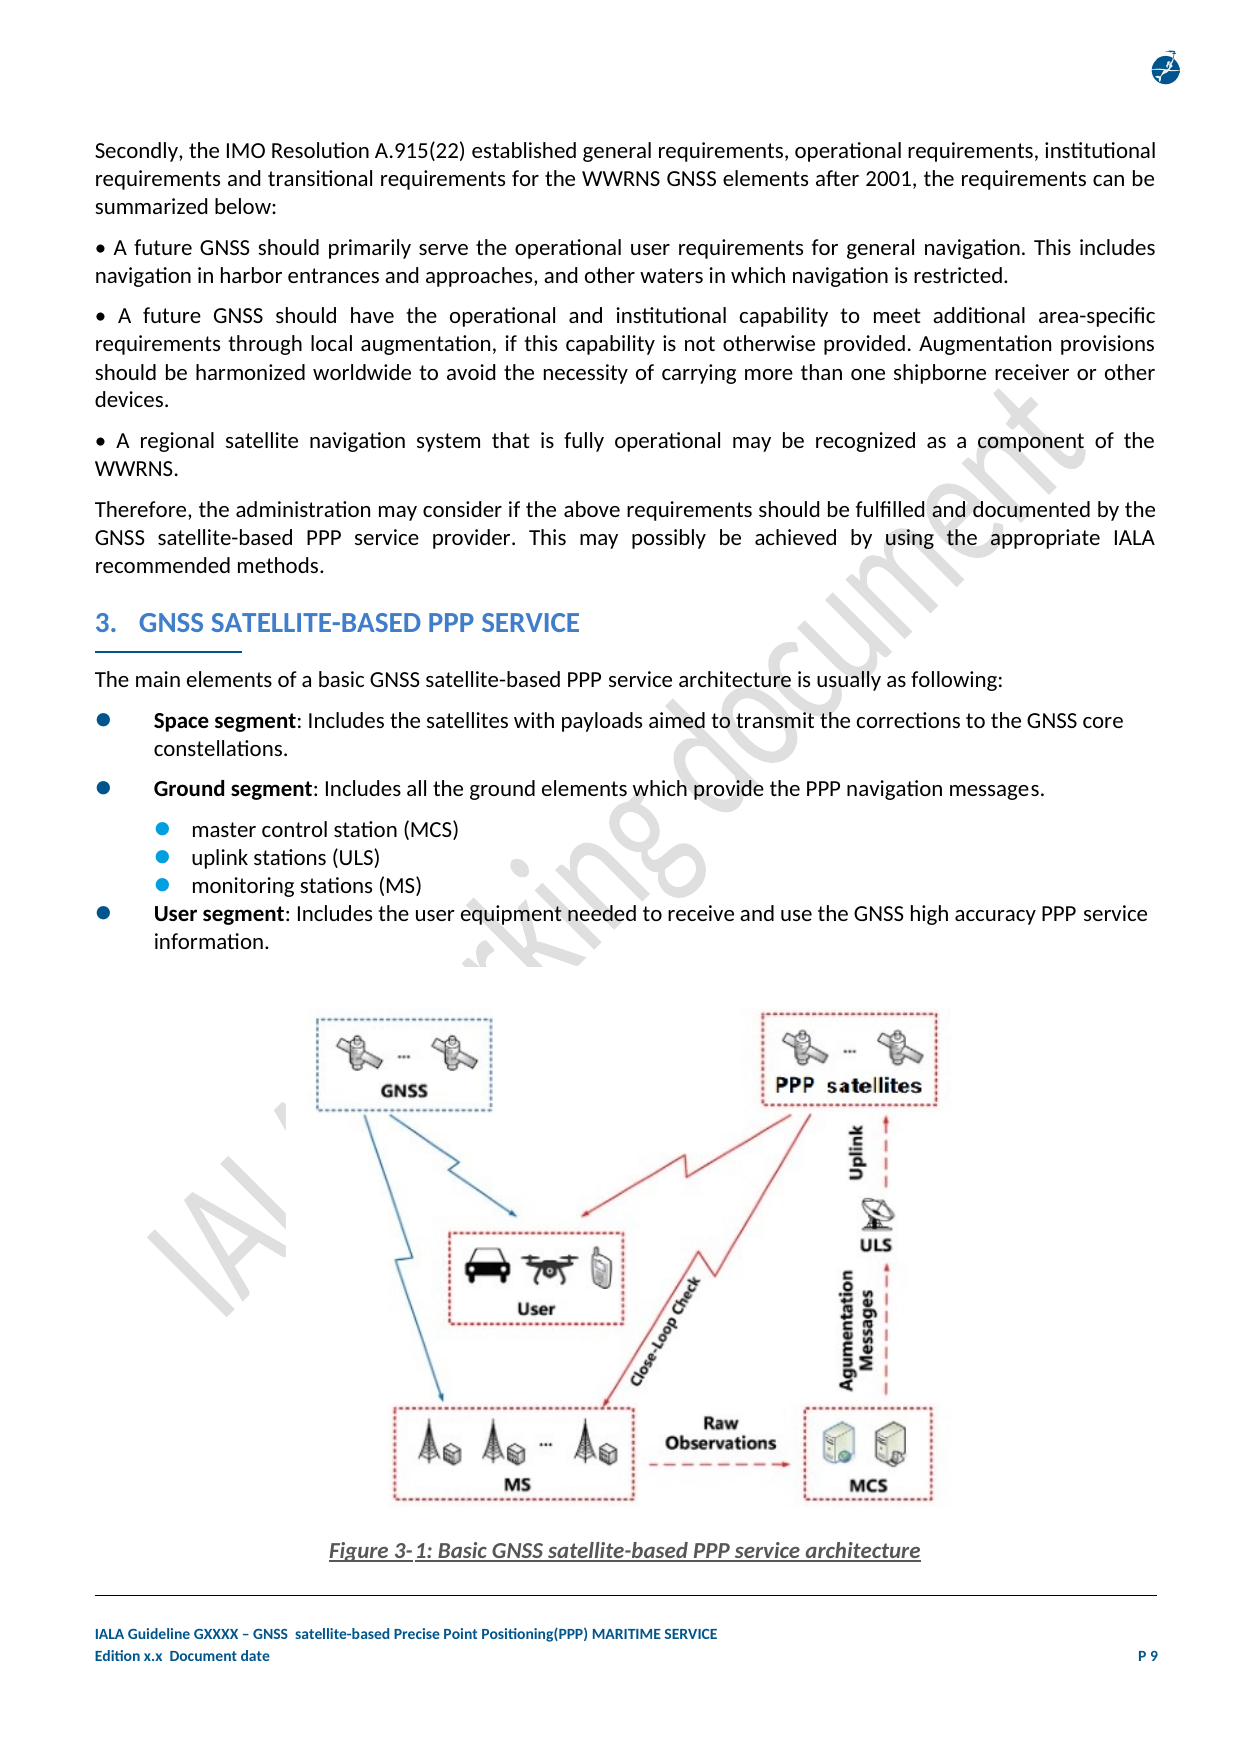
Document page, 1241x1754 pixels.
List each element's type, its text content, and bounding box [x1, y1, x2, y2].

text • A future GNSS should have the operational and institutional capability to meet additional area-specific requirements through local augmentation, if this capability is not otherwise provided. Augmentation provisions should be harmonized worldwide to avoid the necessity of carrying more than one shipborne receiver or other devices. [94, 302, 1157, 414]
text • A regional satellite navigation system that is fully operational may be recognized as a component of the WWRNS. [94, 426, 1157, 482]
list Space segment: Includes the satellites with payloads aimed to transmit the corrections to the GNSS core constellations. [94, 706, 1157, 762]
list master control station (MCS) [153, 815, 1157, 843]
list uplink stations (ULS) [153, 843, 1157, 871]
text Figure 3-1: Basic GNSS satellite-based PPP service architecture [94, 1536, 1157, 1564]
text Therefore, the administration may consider if the above requirements should be fulfilled and documented by the GNSS satellite-based PPP service provider. This may possibly be achieved by using the appropriate IALA recommended methods. [94, 495, 1157, 579]
list monitoring stations (MS) [153, 871, 1157, 899]
text • A future GNSS should primarily serve the operational user requirements for general navigation. This includes navigation in harbor entrances and approaches, and other waters in which navigation is restricted. [94, 233, 1157, 289]
picture [285, 967, 967, 1524]
picture [1120, 0, 1239, 119]
subtitle GNSS satellite-based PPP service [94, 604, 1157, 639]
text Secondly, the IMO Resolution A.915(22) established general requirements, operational requirements, institutional requirements and transitional requirements for the WWRNS GNSS elements after 2001, the requirements can be summarized below: [94, 136, 1157, 221]
list User segment: Includes the user equipment needed to receive and use the GNSS high accuracy PPP service information. [94, 899, 1157, 955]
list Ground segment: Includes all the ground elements which provide the PPP navigation messages. [94, 774, 1157, 802]
text The main elements of a basic GNSS satellite-based PPP service architecture is usually as following: [94, 665, 1157, 693]
